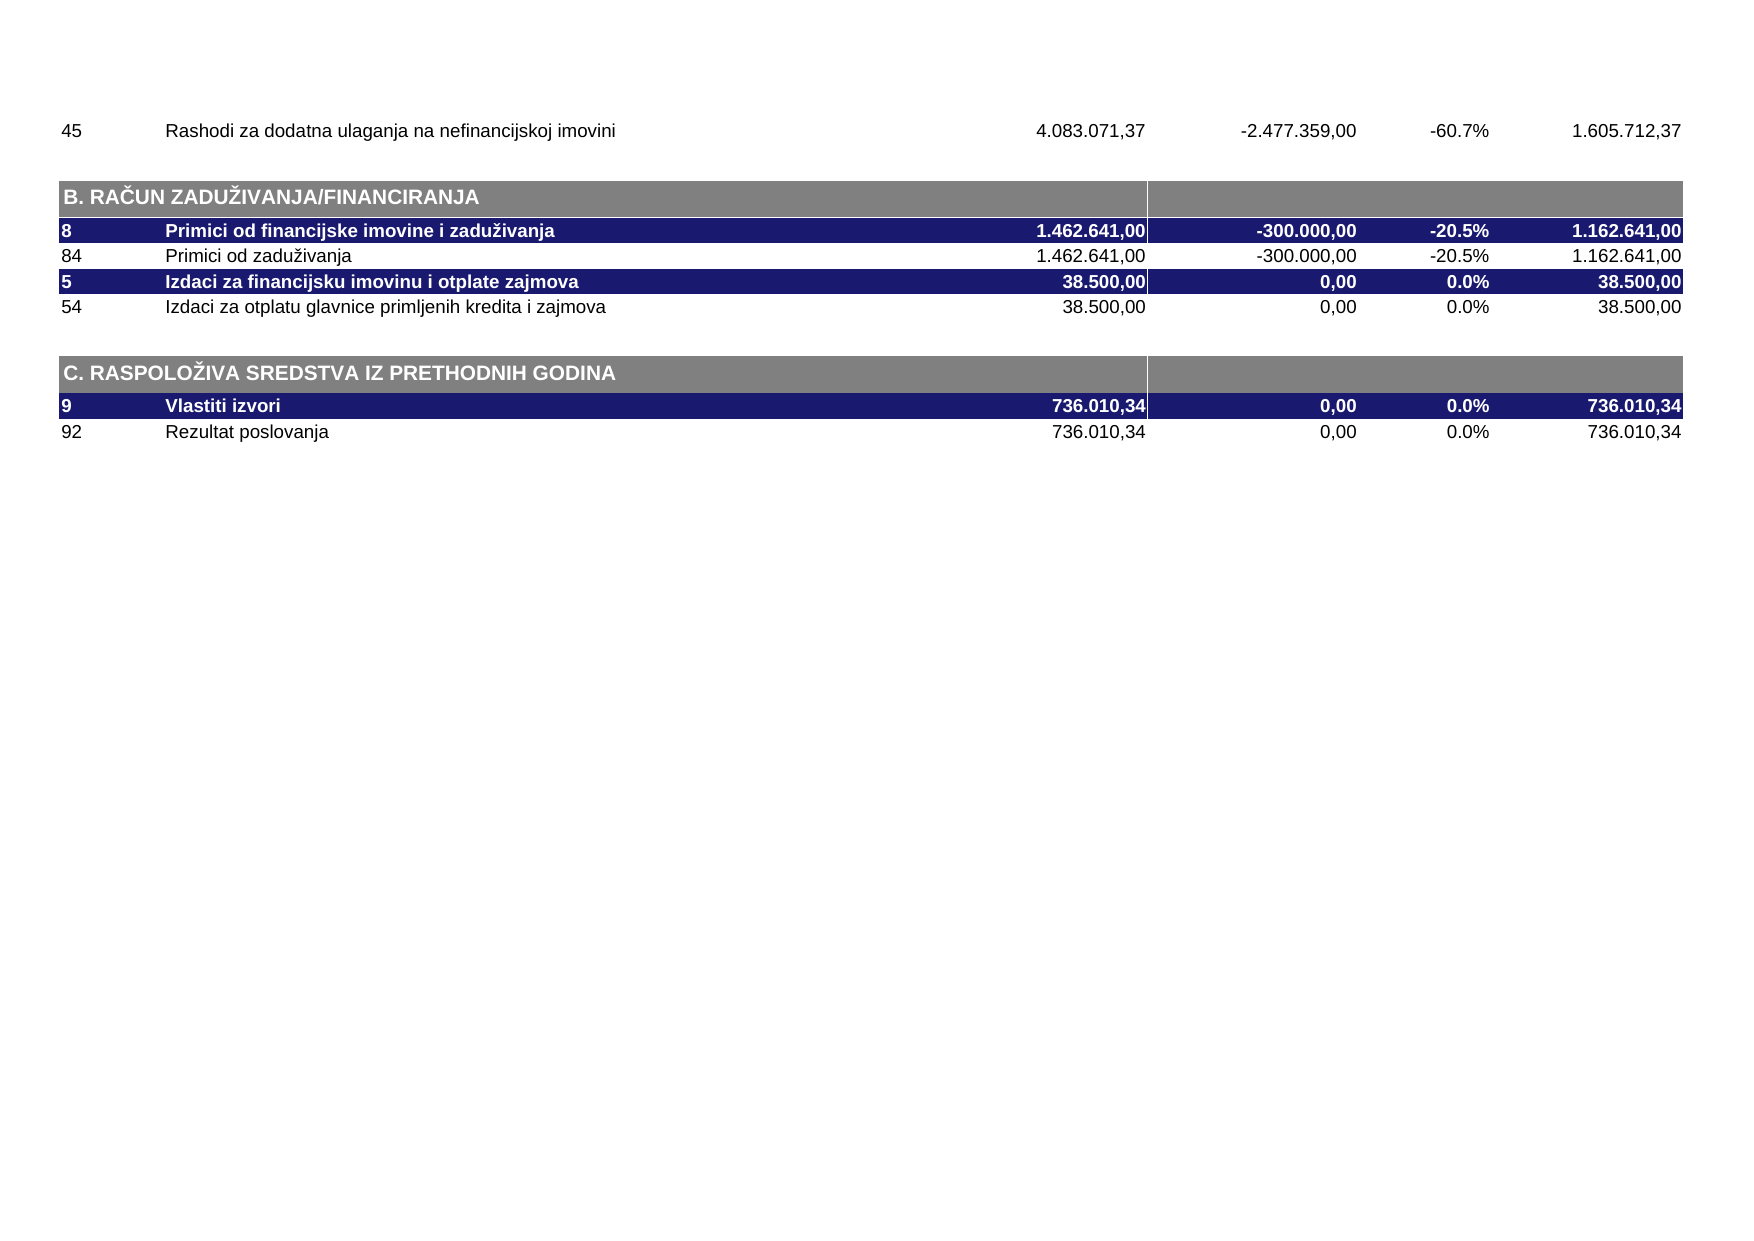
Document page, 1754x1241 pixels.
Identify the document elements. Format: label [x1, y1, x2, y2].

table_header [1683, 118, 1689, 505]
table_header [59, 118, 1683, 505]
